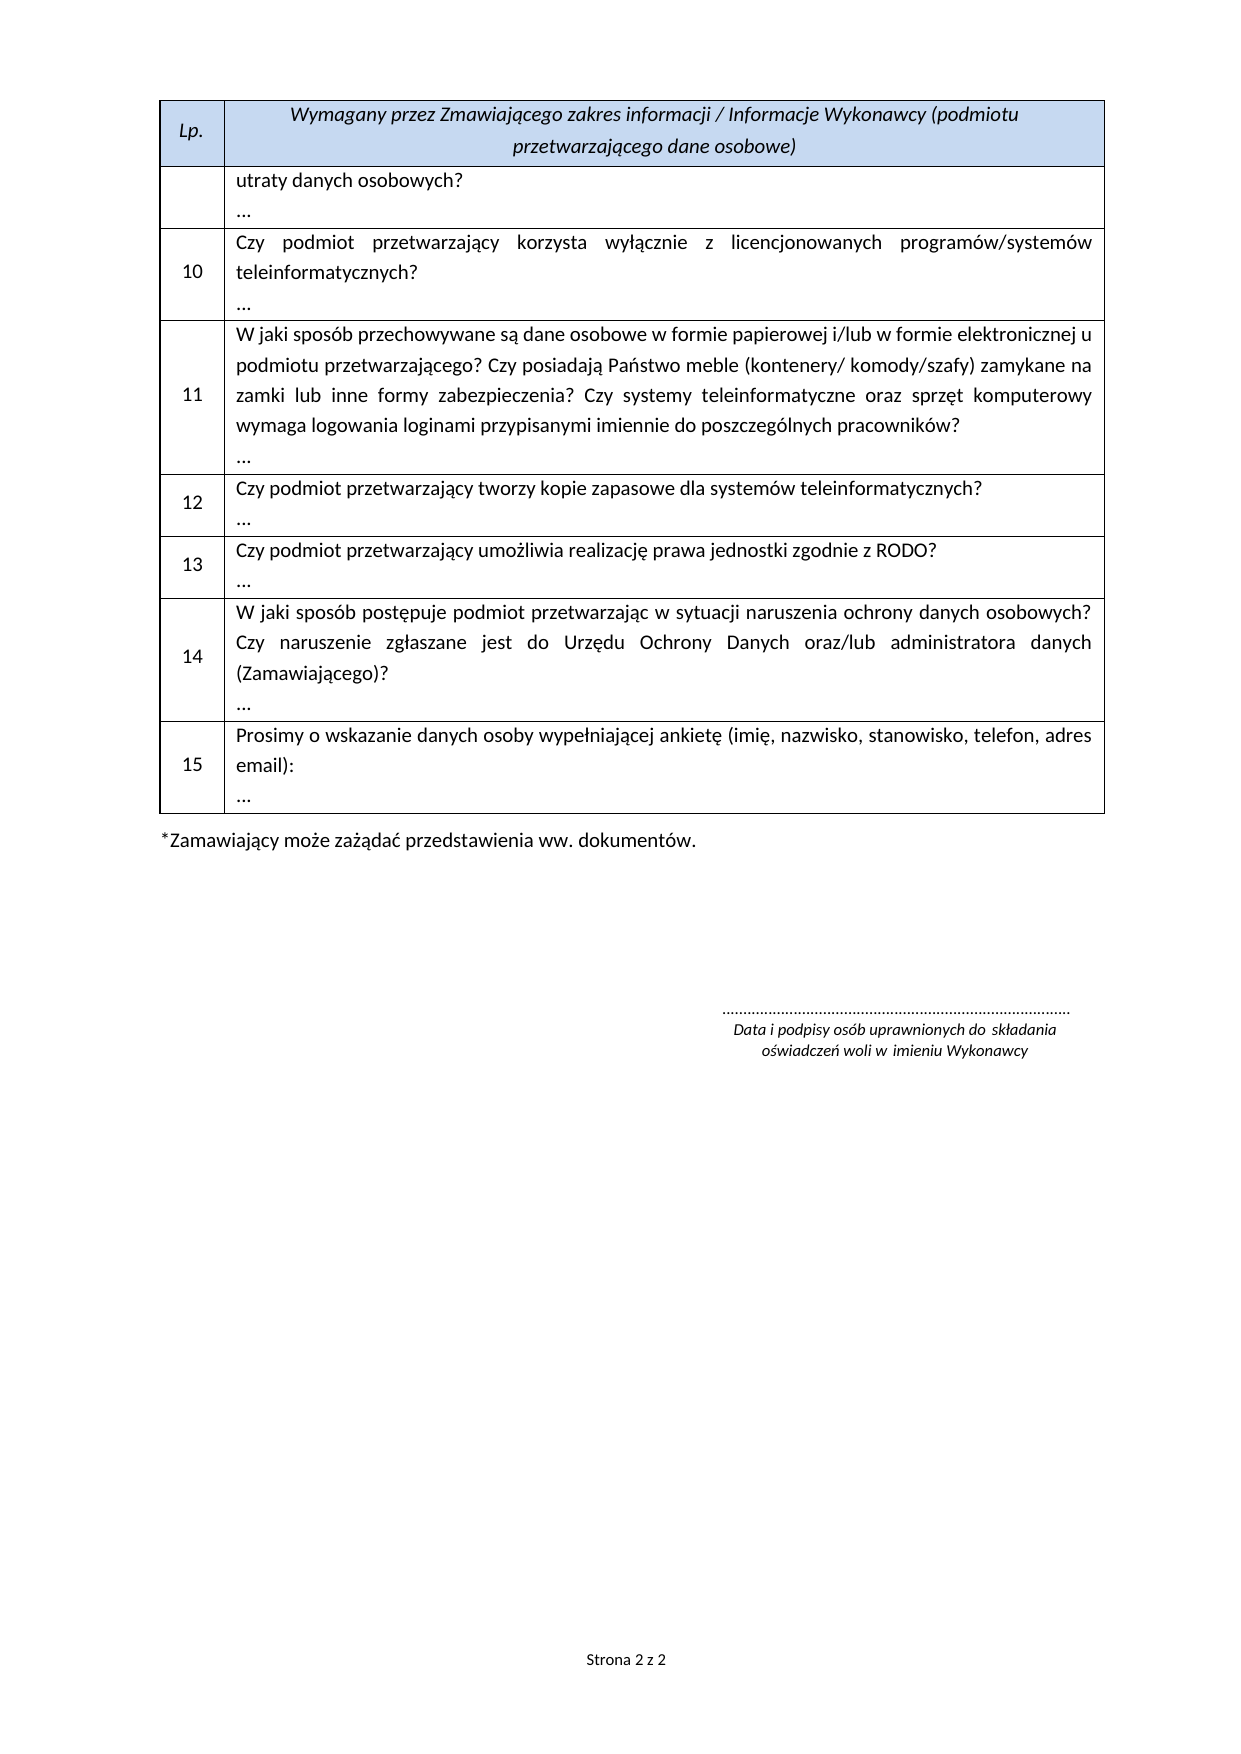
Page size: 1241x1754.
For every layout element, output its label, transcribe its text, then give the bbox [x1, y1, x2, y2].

table_header Lp. [161, 101, 224, 166]
table_cell 13 [161, 537, 224, 598]
table_cell 14 [161, 599, 224, 721]
table_cell 9 [161, 167, 224, 228]
table_cell Czy podmiot przetwarzający korzysta wyłącznie z licencjonowanych programów/systemów teleinformatycznych? ... [225, 229, 1104, 320]
table_cell W jaki sposób postępuje podmiot przetwarzając w sytuacji naruszenia ochrony danych osobowych? Czy naruszenie zgłaszane jest do Urzędu Ochrony Danych oraz/lub administratora danych (Zamawiającego)? ... [225, 599, 1104, 721]
table_cell 11 [161, 321, 224, 474]
table_cell 12 [161, 475, 224, 536]
table_cell W jaki sposób przechowywane są dane osobowe w formie papierowej i/lub w formie elektronicznej u podmiotu przetwarzającego? Czy posiadają Państwo meble (kontenery/ komody/szafy) zamykane na zamki lub inne formy zabezpieczenia? Czy systemy teleinformatyczne oraz sprzęt komputerowy wymaga logowania loginami przypisanymi imiennie do poszczególnych pracowników? ... [225, 321, 1104, 474]
text *Zamawiający może zażądać przedstawienia ww. dokumentów. [159, 827, 1092, 852]
table_cell Prosimy o wskazanie danych osoby wypełniającej ankietę (imię, nazwisko, stanowisko, telefon, adres email): ... [225, 722, 1104, 813]
table_header Wymagany przez Zmawiającego zakres informacji / Informacje Wykonawcy (podmiotu przetwarzającego dane osobowe) [225, 101, 1104, 166]
table_cell Czy podmiot przetwarzający tworzy kopie zapasowe dla systemów teleinformatycznych? ... [225, 475, 1104, 536]
text Data i podpisy osób uprawnionych do składania [706, 1020, 1085, 1040]
table_cell 10 [161, 229, 224, 320]
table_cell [225, 167, 1104, 228]
text oświadczeń woli w imieniu Wykonawcy [706, 1040, 1085, 1060]
table_cell Czy podmiot przetwarzający umożliwia realizację prawa jednostki zgodnie z RODO? ... [225, 537, 1104, 598]
table_cell 15 [161, 722, 224, 813]
text ................................................................................... [648, 995, 1196, 1020]
